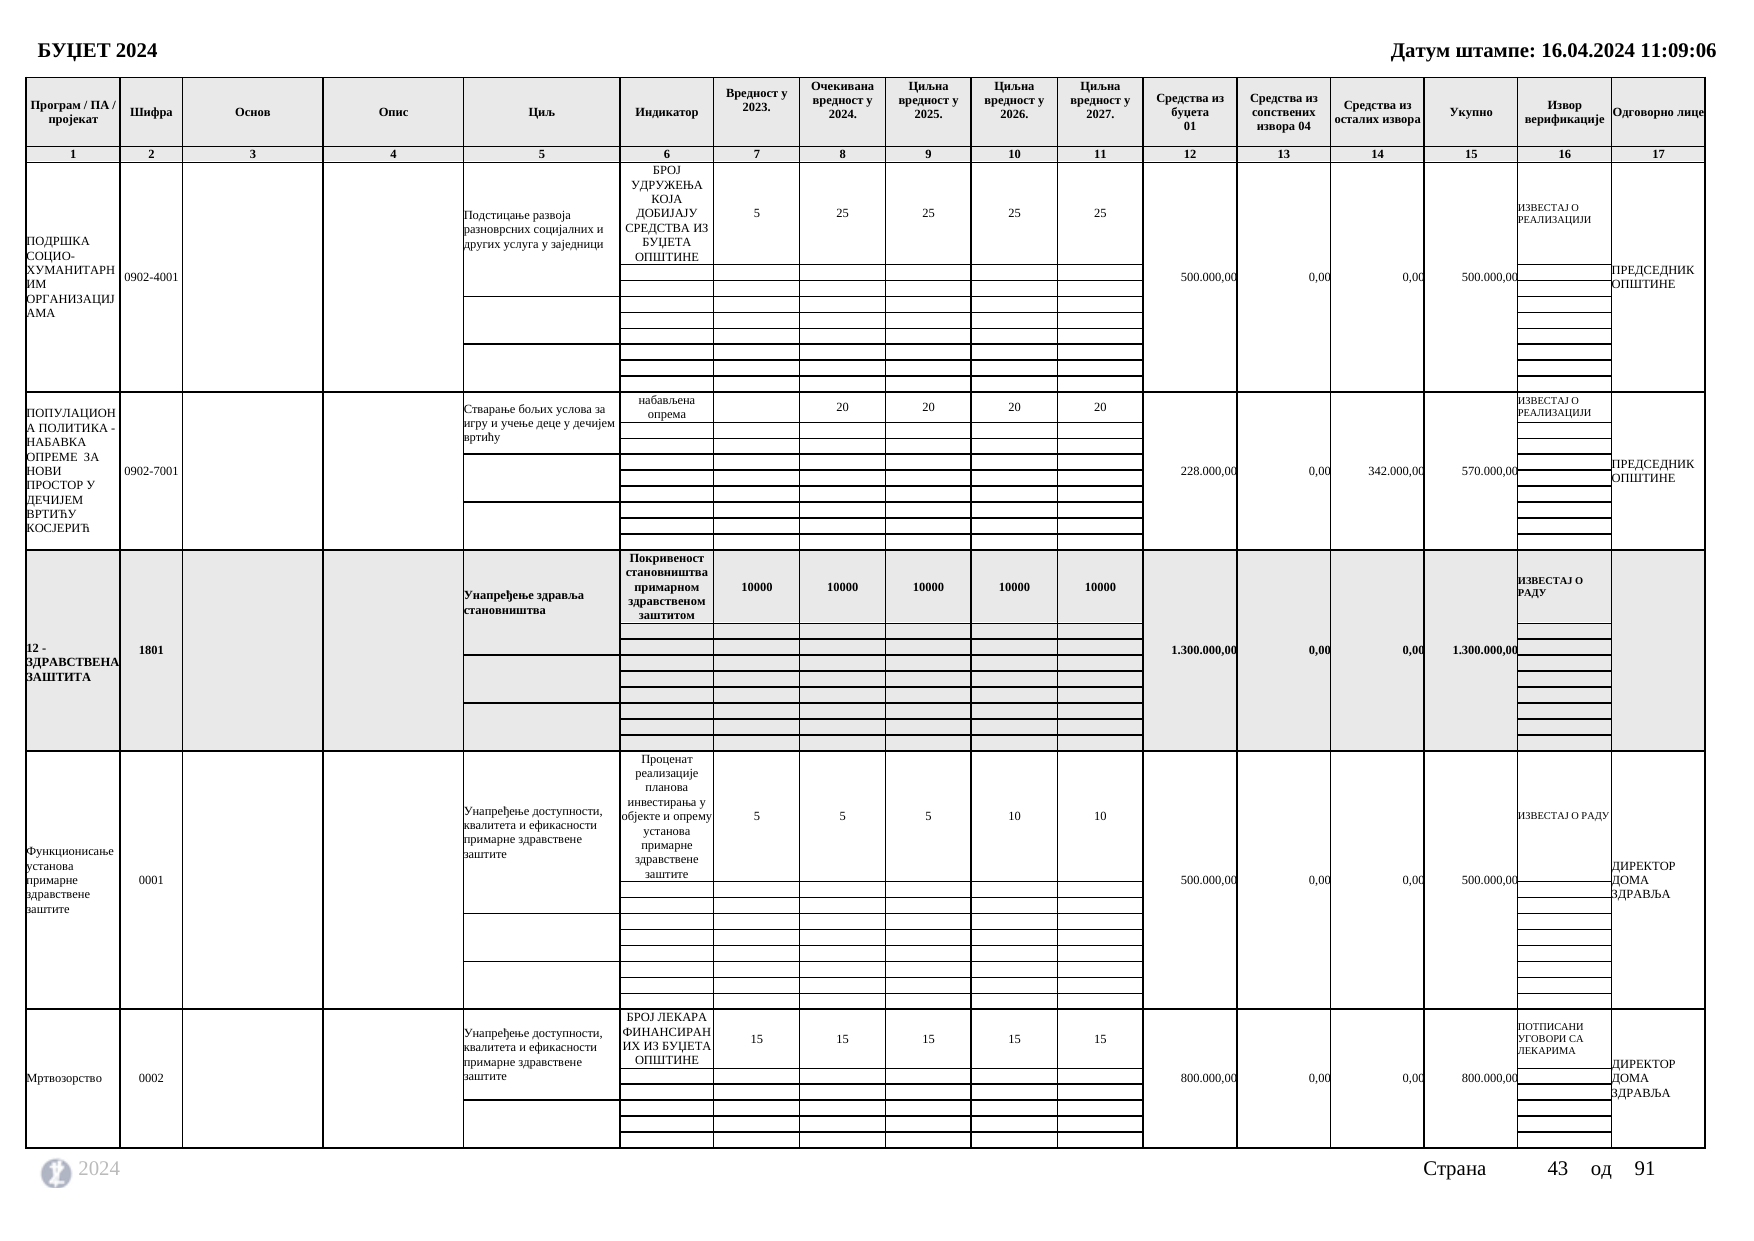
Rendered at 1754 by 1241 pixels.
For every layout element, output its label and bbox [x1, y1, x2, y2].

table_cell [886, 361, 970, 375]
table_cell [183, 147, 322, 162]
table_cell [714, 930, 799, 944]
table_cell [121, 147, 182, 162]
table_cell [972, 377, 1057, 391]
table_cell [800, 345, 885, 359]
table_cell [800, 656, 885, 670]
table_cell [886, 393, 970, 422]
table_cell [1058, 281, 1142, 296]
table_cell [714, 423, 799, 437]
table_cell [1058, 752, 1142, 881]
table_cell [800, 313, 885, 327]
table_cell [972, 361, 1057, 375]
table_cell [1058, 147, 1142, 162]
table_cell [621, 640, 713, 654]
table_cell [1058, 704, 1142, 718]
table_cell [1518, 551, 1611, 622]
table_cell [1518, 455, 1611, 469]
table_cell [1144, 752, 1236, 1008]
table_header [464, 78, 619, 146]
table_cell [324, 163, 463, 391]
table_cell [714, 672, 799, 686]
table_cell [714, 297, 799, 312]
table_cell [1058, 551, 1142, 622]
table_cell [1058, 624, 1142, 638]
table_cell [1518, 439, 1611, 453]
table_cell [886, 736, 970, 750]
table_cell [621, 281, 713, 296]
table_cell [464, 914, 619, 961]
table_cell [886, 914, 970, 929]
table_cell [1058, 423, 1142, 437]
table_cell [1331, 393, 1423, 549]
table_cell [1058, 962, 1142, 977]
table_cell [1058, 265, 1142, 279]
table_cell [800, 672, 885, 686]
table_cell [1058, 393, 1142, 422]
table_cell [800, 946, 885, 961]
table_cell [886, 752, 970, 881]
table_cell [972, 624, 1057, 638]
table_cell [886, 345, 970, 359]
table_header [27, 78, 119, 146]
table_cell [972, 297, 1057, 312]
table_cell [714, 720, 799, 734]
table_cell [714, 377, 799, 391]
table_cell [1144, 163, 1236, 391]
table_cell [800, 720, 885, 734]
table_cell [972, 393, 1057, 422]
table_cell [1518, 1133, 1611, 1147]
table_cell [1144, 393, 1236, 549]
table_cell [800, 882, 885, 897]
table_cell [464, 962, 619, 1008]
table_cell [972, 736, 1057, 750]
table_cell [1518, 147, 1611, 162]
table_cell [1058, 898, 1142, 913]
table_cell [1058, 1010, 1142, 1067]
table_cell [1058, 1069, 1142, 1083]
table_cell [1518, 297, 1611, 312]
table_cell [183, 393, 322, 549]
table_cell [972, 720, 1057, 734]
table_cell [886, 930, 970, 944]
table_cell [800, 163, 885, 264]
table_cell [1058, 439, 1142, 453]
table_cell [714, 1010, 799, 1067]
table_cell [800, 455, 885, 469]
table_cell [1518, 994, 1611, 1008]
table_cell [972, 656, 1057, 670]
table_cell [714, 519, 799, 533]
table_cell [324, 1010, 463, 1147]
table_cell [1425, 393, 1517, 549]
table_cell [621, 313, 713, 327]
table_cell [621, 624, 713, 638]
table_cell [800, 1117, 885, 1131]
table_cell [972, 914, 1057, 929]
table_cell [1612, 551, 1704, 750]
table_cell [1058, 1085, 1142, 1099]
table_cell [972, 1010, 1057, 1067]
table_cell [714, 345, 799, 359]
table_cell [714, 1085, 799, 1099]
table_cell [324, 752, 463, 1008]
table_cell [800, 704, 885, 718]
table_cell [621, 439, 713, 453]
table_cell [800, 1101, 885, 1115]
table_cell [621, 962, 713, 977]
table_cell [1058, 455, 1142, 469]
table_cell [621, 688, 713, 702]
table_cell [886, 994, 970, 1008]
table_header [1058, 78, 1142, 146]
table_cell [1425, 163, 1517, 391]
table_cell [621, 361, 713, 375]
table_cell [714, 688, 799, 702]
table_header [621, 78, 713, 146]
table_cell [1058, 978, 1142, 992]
picture [37, 1155, 75, 1188]
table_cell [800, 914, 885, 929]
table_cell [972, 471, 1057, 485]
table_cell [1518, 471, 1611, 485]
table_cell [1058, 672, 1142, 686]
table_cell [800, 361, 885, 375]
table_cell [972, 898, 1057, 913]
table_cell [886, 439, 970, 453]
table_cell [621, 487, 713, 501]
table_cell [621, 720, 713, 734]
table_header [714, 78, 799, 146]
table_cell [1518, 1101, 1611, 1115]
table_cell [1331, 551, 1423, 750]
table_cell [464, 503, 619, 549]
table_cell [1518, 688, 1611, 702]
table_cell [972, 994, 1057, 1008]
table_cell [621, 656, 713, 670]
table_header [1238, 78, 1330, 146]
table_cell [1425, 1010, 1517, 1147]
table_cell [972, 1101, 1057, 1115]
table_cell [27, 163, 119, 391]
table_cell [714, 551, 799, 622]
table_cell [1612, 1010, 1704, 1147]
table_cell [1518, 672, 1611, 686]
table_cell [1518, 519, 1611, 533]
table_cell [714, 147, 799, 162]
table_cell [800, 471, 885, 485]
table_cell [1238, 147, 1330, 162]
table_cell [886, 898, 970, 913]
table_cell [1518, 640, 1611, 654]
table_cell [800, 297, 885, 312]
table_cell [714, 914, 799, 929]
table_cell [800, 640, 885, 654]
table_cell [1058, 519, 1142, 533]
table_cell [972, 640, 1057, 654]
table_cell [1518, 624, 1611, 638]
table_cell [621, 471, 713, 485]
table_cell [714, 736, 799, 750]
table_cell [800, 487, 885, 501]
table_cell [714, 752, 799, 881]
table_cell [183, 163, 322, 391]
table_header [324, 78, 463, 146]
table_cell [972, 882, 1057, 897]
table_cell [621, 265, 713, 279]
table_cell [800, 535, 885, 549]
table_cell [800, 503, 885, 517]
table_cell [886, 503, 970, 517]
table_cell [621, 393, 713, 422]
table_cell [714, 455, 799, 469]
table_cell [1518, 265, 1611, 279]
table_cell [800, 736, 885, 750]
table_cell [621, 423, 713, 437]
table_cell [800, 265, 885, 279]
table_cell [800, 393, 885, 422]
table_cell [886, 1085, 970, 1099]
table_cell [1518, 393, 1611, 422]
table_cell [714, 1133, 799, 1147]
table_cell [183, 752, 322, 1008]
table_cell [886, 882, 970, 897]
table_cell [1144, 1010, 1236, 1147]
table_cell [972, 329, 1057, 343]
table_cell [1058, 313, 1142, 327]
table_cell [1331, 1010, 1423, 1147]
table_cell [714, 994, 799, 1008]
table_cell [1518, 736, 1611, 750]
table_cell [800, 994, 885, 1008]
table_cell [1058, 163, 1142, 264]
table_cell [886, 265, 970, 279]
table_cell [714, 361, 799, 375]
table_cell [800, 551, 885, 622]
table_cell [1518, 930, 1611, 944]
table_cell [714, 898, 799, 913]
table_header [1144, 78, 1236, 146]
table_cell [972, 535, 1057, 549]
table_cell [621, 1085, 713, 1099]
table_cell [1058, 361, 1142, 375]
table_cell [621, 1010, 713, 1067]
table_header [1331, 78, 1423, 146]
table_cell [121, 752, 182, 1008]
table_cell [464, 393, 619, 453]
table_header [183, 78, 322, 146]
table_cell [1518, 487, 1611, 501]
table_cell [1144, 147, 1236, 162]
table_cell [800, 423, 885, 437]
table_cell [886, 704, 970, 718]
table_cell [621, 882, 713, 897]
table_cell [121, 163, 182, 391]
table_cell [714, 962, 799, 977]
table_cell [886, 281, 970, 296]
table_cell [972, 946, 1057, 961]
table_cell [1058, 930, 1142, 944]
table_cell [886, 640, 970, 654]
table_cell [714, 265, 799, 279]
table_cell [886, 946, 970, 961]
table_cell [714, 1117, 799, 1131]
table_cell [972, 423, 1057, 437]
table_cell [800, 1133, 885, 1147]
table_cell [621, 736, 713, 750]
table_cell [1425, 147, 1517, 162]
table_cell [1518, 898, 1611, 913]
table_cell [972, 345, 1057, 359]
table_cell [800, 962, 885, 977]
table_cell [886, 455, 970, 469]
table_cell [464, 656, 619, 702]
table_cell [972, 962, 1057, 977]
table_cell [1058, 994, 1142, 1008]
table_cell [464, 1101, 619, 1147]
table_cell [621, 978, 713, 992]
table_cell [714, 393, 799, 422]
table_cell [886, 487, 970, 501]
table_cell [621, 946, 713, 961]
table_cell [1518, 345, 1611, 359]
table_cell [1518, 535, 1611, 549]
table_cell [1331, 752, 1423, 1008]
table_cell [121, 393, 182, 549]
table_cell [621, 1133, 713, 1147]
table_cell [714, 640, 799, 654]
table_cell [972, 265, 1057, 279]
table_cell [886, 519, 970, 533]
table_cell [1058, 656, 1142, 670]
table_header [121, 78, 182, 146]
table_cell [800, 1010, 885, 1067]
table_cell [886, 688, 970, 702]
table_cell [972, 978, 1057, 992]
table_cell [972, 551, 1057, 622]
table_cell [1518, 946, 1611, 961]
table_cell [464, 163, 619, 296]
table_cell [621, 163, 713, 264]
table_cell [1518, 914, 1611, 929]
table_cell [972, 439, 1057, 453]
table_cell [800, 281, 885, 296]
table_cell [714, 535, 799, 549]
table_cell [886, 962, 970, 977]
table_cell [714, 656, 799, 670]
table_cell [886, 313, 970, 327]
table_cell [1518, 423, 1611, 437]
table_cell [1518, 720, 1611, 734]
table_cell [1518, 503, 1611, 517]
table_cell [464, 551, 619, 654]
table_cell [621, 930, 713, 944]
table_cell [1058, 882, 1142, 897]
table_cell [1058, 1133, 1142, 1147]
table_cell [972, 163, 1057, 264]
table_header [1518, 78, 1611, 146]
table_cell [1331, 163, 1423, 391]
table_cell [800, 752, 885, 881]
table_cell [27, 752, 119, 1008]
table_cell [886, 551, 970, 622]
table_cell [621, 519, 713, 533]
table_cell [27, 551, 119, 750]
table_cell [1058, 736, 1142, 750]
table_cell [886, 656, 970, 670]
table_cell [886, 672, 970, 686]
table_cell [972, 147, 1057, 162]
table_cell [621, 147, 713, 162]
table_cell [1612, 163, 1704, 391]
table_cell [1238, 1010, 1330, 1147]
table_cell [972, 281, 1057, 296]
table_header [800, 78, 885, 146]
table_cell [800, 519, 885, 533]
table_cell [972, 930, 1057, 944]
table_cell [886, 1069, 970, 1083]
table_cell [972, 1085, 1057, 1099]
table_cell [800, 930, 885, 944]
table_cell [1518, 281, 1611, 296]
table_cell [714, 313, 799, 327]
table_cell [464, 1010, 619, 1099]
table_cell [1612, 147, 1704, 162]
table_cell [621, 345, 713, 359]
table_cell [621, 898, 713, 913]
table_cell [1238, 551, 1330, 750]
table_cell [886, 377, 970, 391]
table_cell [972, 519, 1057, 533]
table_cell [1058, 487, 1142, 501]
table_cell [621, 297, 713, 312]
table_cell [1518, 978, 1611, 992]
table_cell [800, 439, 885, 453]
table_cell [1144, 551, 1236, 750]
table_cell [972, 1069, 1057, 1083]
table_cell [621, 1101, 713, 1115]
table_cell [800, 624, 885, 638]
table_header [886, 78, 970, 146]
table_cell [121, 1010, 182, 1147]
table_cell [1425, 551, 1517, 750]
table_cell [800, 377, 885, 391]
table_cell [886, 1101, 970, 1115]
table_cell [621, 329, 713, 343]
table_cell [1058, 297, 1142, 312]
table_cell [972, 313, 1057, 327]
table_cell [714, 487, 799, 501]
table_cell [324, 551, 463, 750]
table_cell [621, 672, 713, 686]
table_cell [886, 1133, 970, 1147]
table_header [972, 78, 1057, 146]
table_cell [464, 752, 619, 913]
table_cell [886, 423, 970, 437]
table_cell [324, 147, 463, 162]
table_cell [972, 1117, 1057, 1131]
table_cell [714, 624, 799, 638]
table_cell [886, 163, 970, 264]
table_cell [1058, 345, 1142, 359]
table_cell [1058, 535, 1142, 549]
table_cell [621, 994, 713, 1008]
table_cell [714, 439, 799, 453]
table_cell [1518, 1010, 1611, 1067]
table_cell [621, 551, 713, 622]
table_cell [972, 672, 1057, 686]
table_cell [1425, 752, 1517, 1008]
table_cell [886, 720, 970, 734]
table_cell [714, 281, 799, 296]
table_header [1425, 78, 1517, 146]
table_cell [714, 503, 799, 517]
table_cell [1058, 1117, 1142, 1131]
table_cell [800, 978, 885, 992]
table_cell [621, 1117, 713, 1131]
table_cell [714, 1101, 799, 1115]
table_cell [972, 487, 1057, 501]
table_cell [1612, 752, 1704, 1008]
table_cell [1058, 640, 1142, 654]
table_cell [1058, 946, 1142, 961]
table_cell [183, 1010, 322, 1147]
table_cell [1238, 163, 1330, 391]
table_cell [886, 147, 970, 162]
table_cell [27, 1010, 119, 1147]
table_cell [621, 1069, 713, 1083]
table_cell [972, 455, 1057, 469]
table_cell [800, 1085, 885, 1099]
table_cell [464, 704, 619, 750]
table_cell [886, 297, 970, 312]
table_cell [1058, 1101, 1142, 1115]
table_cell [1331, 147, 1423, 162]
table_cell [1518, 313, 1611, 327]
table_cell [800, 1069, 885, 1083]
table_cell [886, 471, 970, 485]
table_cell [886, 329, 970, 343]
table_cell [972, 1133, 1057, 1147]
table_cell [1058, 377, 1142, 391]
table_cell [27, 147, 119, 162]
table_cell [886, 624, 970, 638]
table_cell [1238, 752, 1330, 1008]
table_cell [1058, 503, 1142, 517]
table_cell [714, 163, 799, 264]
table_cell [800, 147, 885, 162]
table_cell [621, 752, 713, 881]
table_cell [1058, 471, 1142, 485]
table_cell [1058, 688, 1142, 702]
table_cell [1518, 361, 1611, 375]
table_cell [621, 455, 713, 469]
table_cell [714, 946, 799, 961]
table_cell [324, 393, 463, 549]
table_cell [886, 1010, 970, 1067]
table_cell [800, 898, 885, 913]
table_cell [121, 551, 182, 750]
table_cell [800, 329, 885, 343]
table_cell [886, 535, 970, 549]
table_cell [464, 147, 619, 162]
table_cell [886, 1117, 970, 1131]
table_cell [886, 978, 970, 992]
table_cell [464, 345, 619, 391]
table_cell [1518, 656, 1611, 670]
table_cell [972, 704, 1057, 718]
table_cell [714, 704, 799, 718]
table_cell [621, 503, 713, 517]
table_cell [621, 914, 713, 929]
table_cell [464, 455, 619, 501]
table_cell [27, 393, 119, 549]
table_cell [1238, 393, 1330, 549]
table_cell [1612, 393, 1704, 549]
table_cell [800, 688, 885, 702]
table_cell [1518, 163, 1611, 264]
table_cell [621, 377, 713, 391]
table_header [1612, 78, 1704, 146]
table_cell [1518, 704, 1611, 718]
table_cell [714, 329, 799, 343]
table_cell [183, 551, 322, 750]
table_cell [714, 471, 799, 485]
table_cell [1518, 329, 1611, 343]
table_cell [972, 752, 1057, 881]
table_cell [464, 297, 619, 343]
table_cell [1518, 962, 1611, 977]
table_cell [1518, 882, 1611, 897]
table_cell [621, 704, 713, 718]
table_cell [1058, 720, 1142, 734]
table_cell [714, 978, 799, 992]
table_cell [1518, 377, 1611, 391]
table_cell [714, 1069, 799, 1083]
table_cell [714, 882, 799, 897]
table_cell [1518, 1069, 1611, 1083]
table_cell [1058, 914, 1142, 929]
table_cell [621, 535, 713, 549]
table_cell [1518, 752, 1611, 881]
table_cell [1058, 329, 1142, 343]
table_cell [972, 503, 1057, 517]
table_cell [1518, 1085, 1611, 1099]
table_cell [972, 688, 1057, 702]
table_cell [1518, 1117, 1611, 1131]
